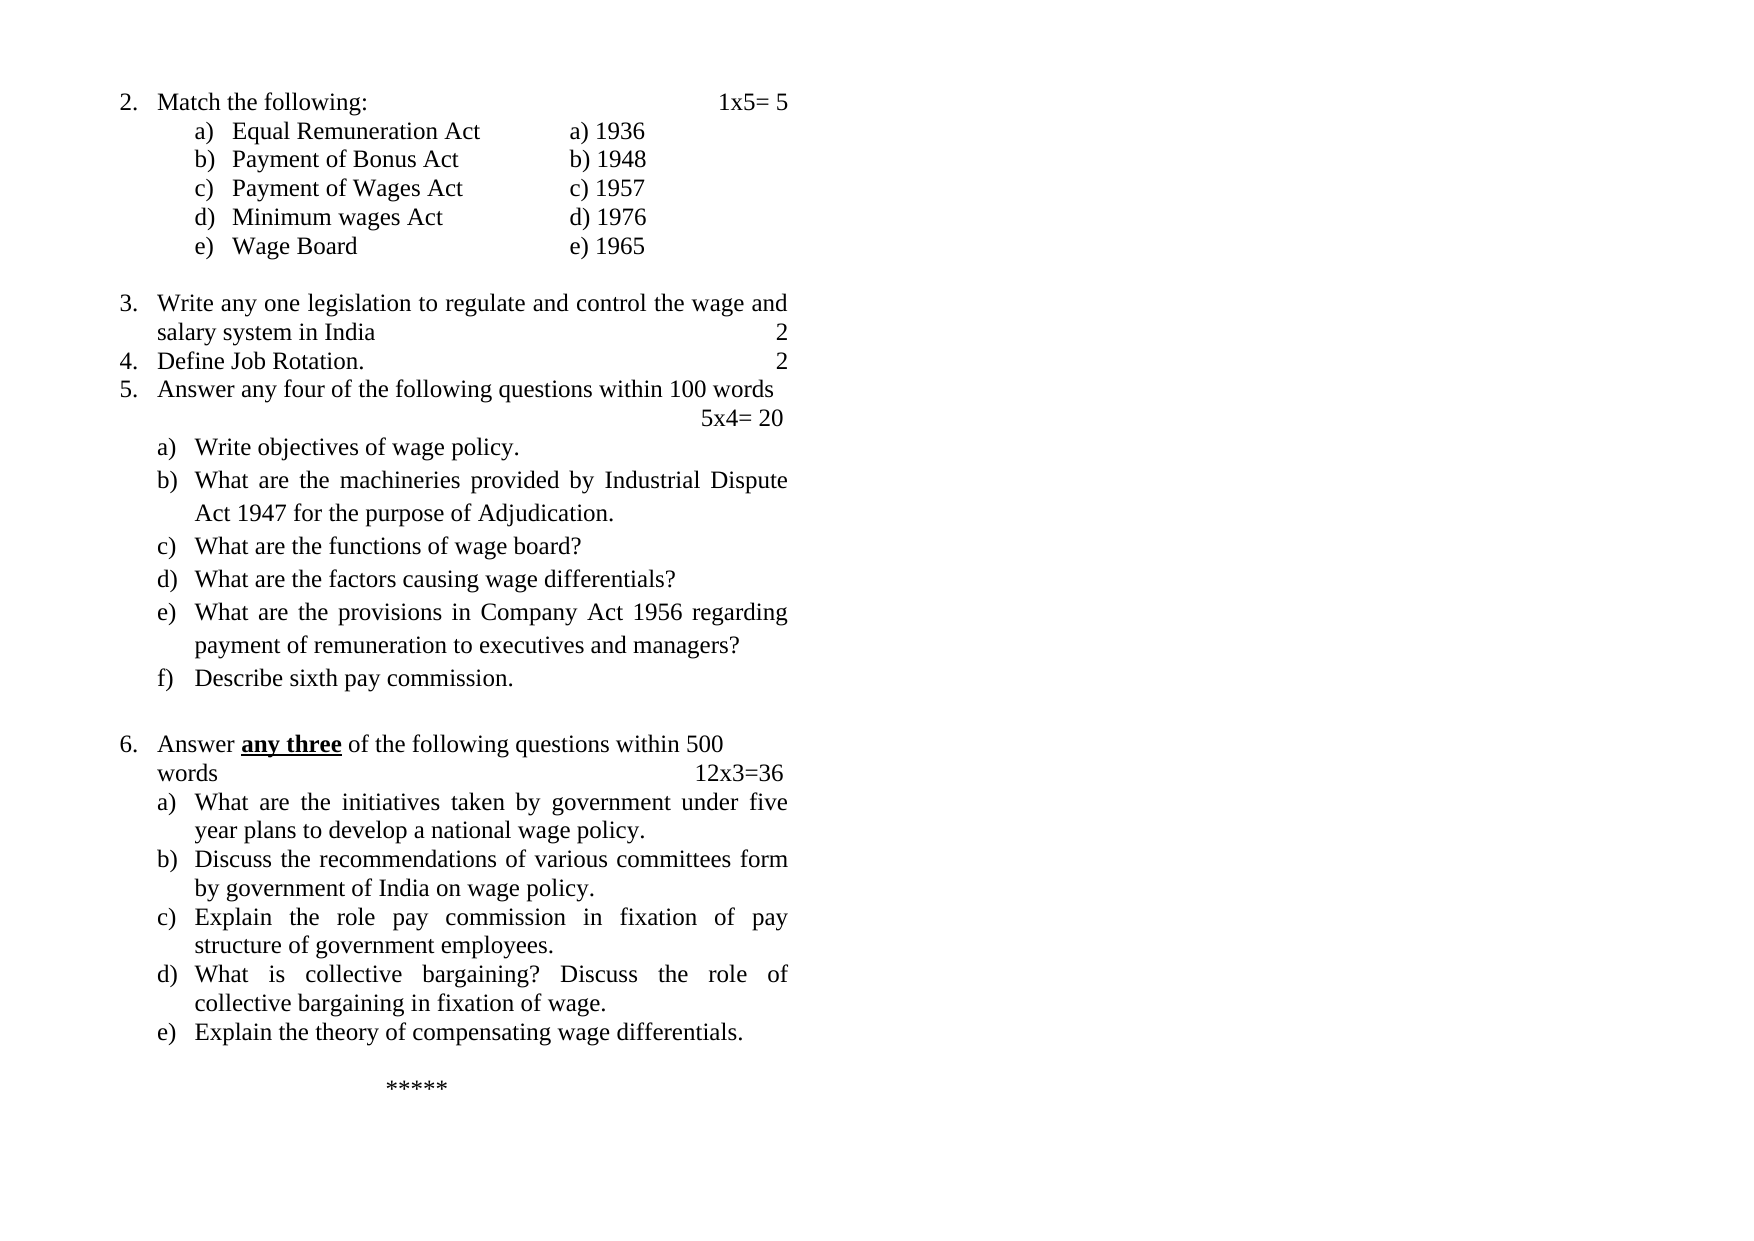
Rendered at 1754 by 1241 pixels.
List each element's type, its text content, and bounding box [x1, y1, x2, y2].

list What are the provisions in Company Act 1956 regarding payment of remuneration to executives and managers? [157, 597, 789, 659]
list Explain the role pay commission in fixation of pay structure of government employees. [157, 902, 789, 959]
list Equal Remuneration Act a) 1936 [194, 116, 789, 144]
list Explain the theory of compensating wage differentials. [157, 1017, 789, 1046]
list What is collective bargaining? Discuss the role of collective bargaining in fixation of wage. [157, 959, 789, 1017]
list Payment of Wages Act c) 1957 [194, 173, 789, 202]
text ***** [44, 1074, 789, 1103]
list What are the functions of wage board? [157, 531, 789, 560]
list Describe sixth pay commission. [157, 663, 789, 692]
list Match the following: 1x5= 5 [119, 87, 789, 116]
list What are the machineries provided by Industrial Dispute Act 1947 for the purpose of Adjudication. [157, 465, 789, 527]
list Define Job Rotation. 2 [119, 346, 789, 374]
list What are the initiatives taken by government under five year plans to develop a national wage policy. [157, 787, 789, 844]
list Write any one legislation to regulate and control the wage and salary system in India 2 [119, 288, 789, 346]
list Minimum wages Act d) 1976 [194, 202, 789, 231]
list Write objectives of wage policy. [157, 432, 789, 461]
list What are the factors causing wage differentials? [157, 564, 789, 593]
list Wage Board e) 1965 [194, 231, 789, 259]
list Payment of Bonus Act b) 1948 [194, 144, 789, 173]
list Answer any four of the following questions within 100 words 5x4= 20 [119, 374, 789, 432]
list Discuss the recommendations of various committees form by government of India on wage policy. [157, 844, 789, 902]
list Answer any three of the following questions within 500 words 12x3=36 [119, 729, 789, 787]
